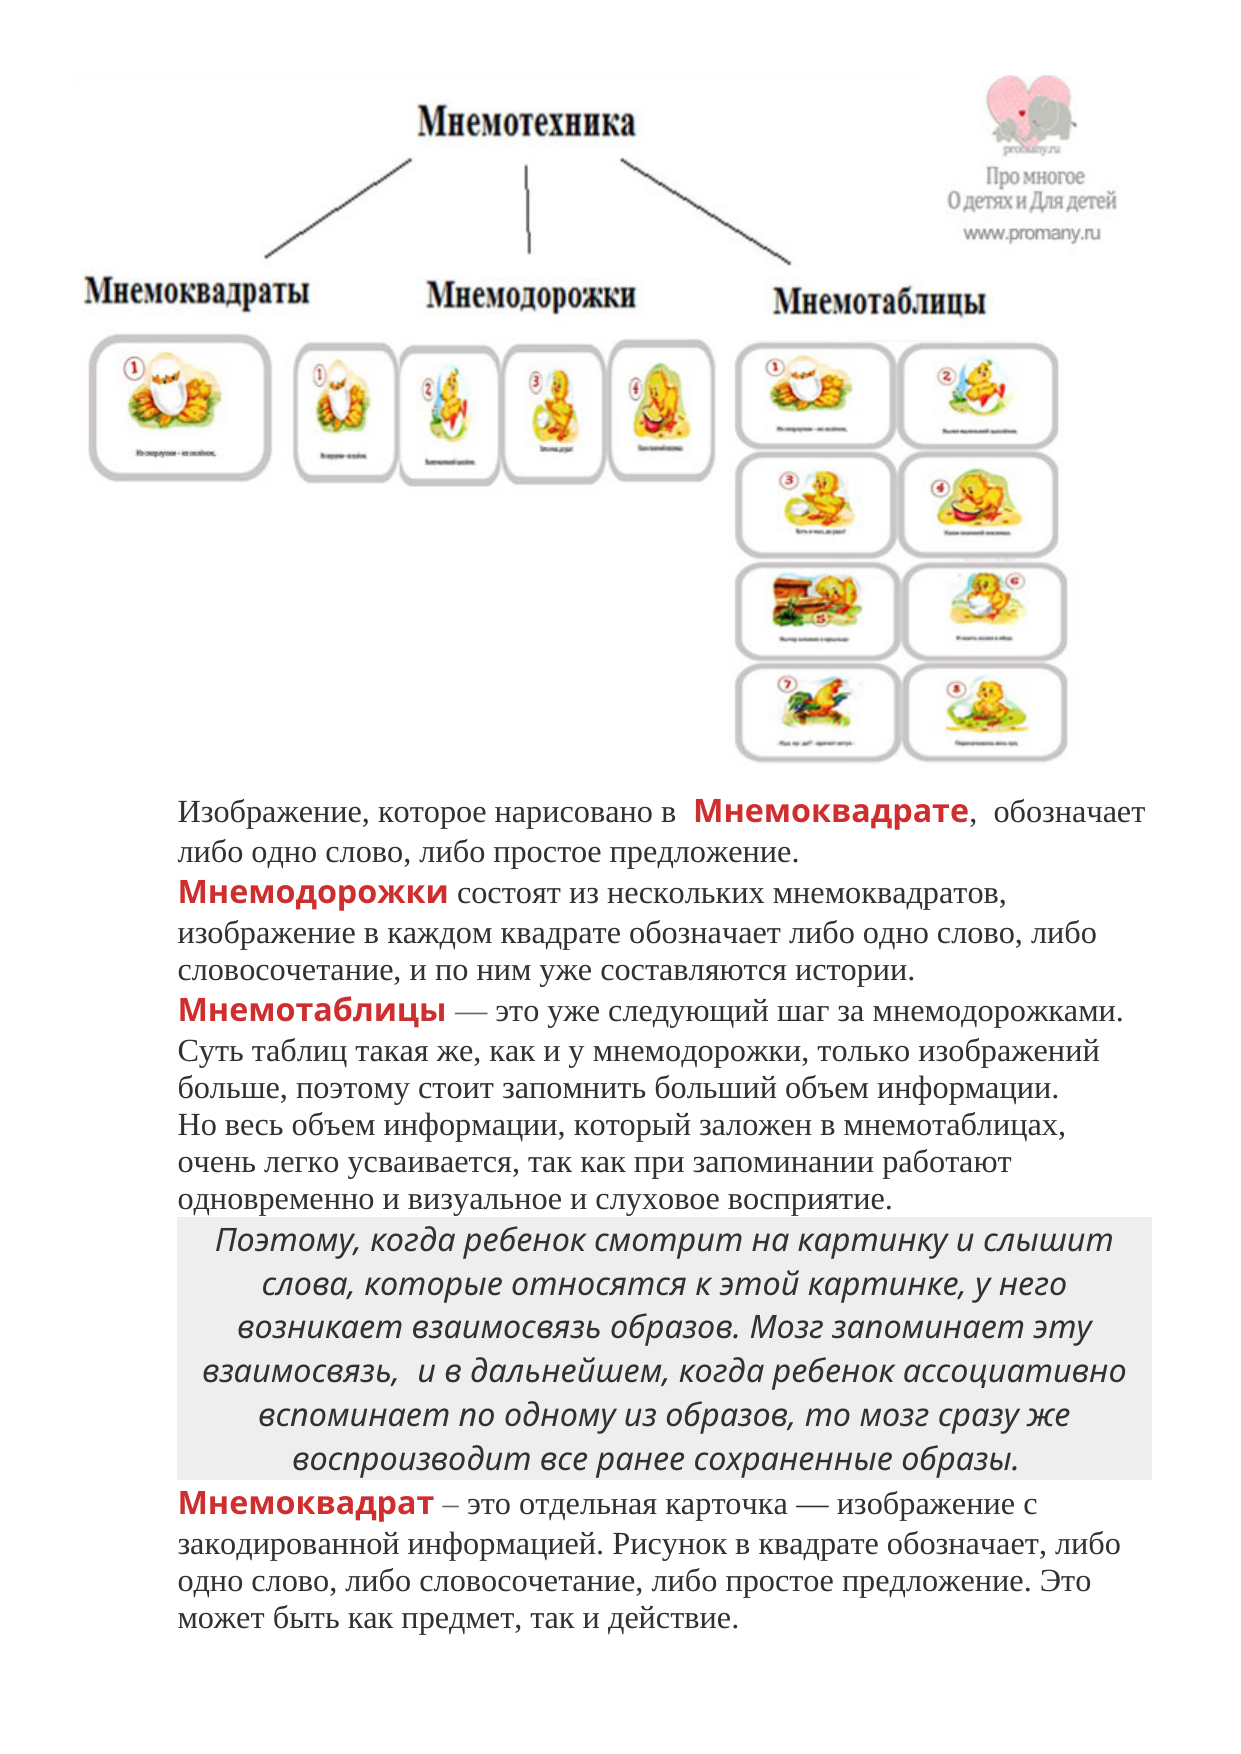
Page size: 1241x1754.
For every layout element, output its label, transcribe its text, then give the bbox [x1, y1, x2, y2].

text Поэтому, когда ребенок смотрит на картинку и слышит слова, которые относятся к этой картинке, у него возникает взаимосвязь образов. Мозг запоминает эту взаимосвязь, и в дальнейшем, когда ребенок ассоциативно вспоминает по одному из образов, то мозг сразу же воспроизводит все ранее сохраненные образы. [177, 1217, 1152, 1480]
picture [68, 75, 1120, 768]
text Мнемотаблицы — это уже следующий шаг за мнемодорожками. Суть таблиц такая же, как и у мнемодорожки, только изображений больше, поэтому стоит запомнить больший объем информации. [177, 987, 1152, 1105]
text Но весь объем информации, который заложен в мнемотаблицах, очень легко усваивается, так как при запоминании работают одновременно и визуальное и слуховое восприятие. [177, 1105, 1152, 1217]
text Изображение, которое нарисовано в Мнемоквадрате, обозначает либо одно слово, либо простое предложение. [177, 176, 1152, 869]
text Мнемоквадрат – это отдельная карточка — изображение с закодированной информацией. Рисунок в квадрате обозначает, либо одно слово, либо словосочетание, либо простое предложение. Это может быть как предмет, так и действие. [177, 1480, 1152, 1636]
text Мнемодорожки состоят из нескольких мнемоквадратов, изображение в каждом квадрате обозначает либо одно слово, либо словосочетание, и по ним уже составляются истории. [177, 869, 1152, 987]
